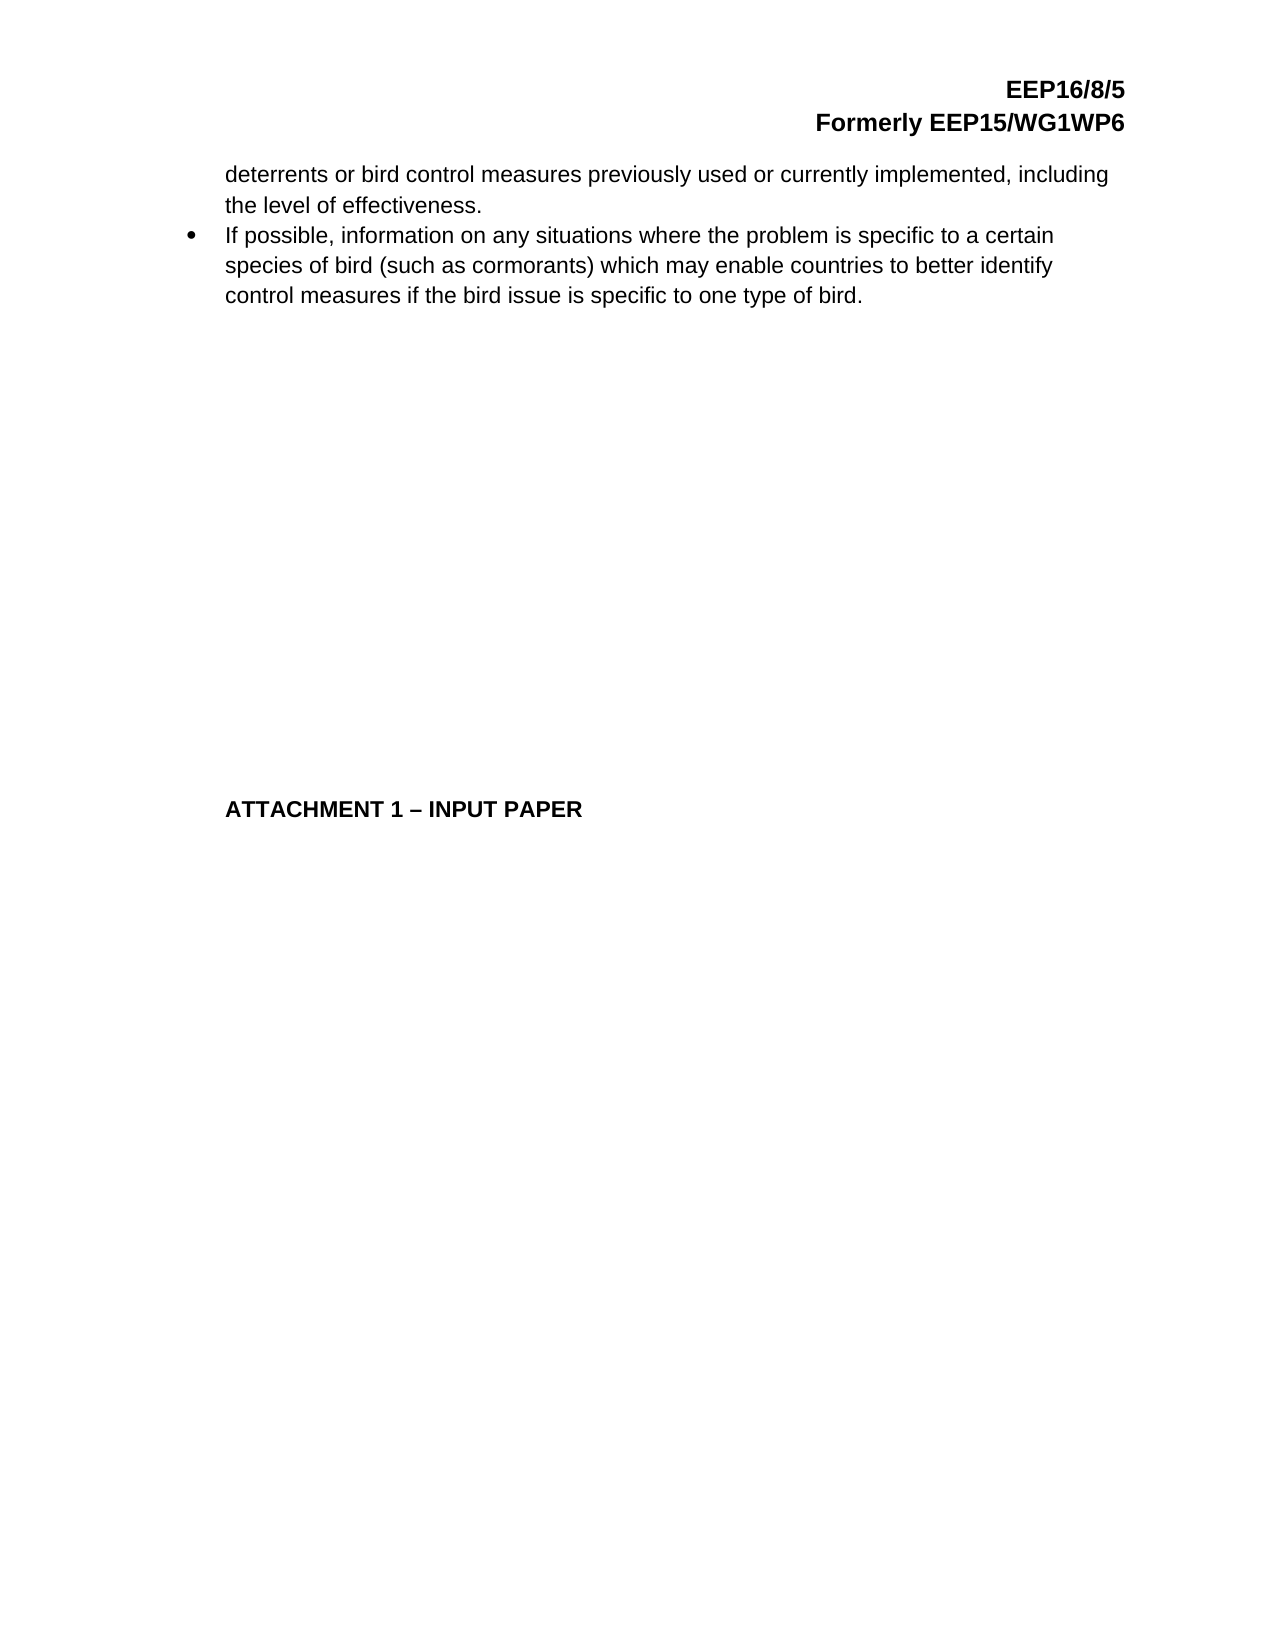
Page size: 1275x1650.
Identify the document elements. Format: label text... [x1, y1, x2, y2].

list ATTACHMENT 1 – INPUT PAPER [225, 796, 1125, 822]
list If possible, information on any situations where the problem is specific to a certain species of bird (such as cormorants) which may enable countries to better identify control measures if the bird issue is specific to one type of bird. [187, 222, 1125, 309]
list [187, 161, 1125, 218]
